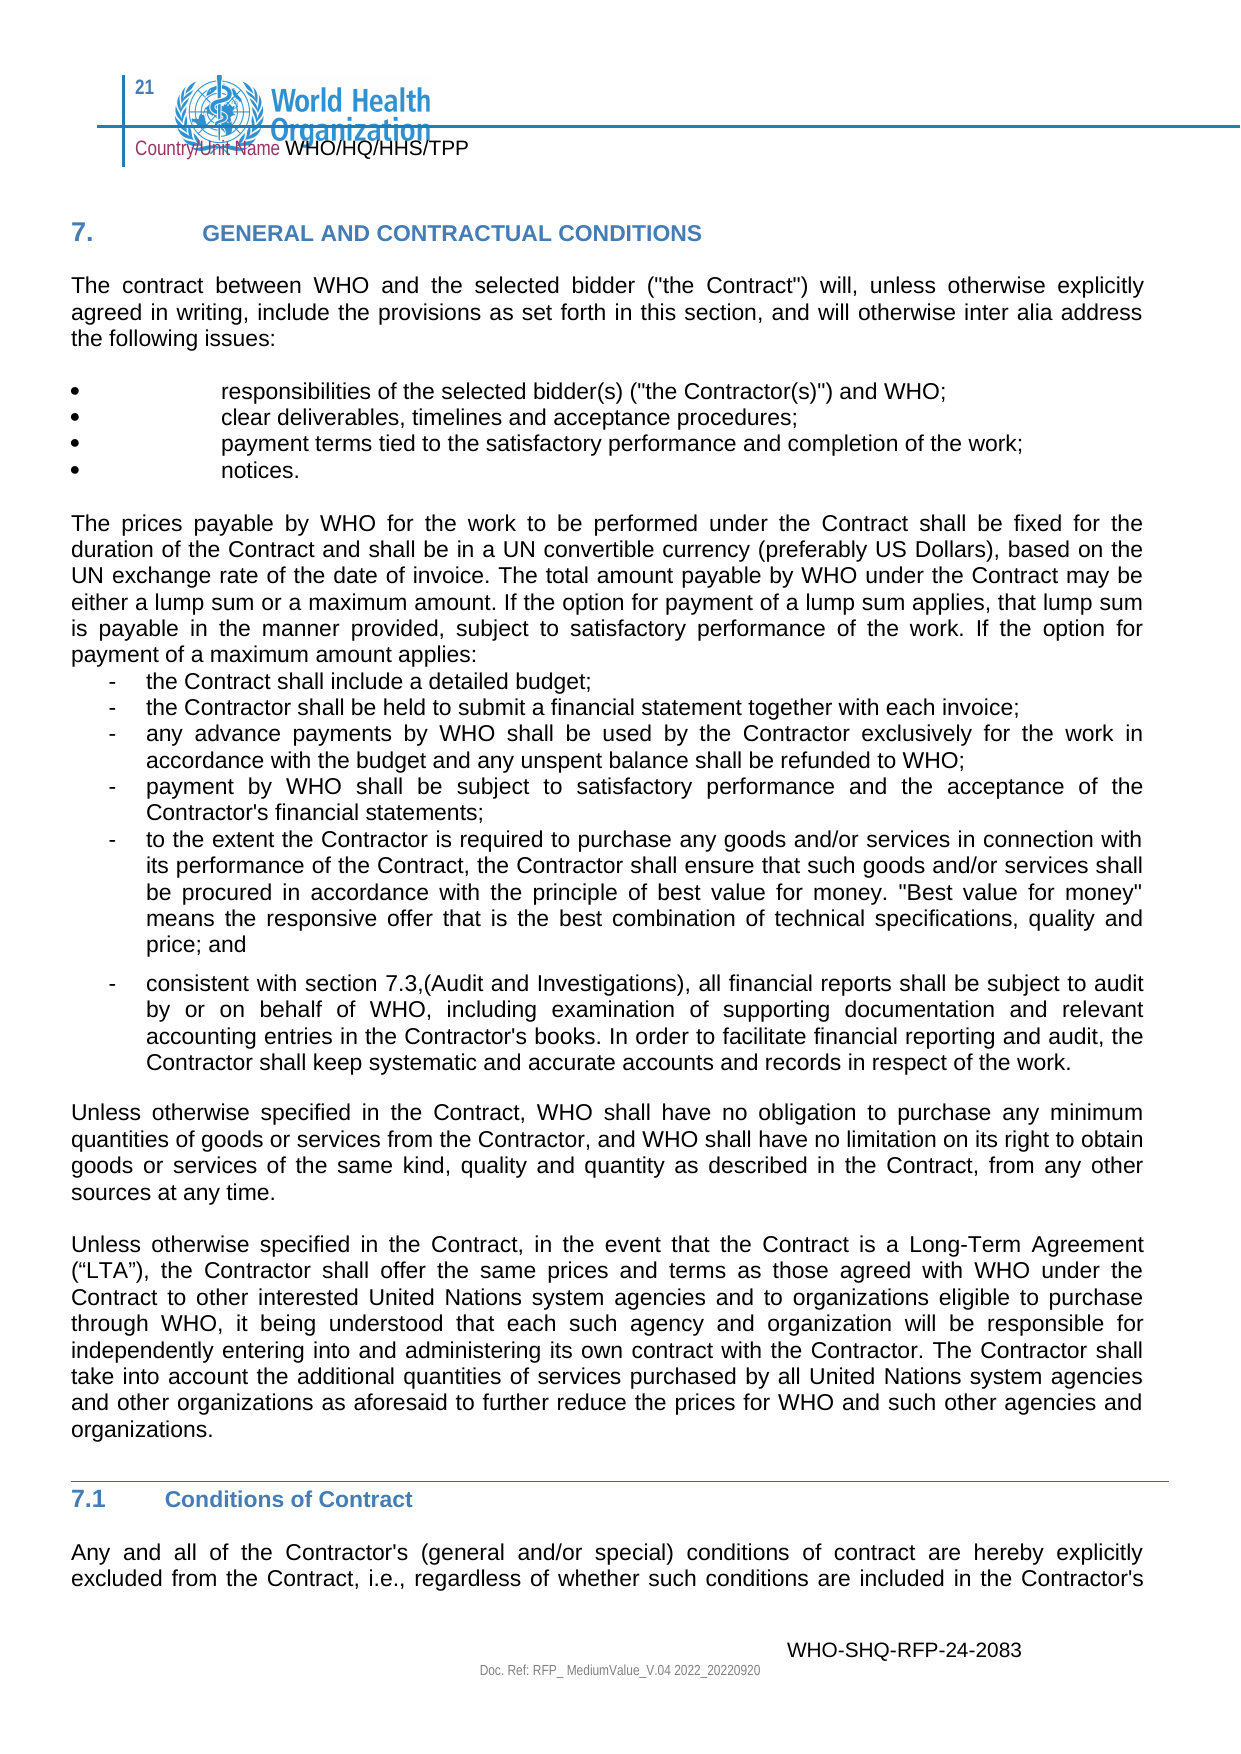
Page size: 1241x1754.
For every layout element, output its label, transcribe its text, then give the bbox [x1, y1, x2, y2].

list payment terms tied to the satisfactory performance and completion of the work; [71, 430, 1144, 457]
text Unless otherwise specified in the Contract, WHO shall have no obligation to purchase any minimum quantities of goods or services from the Contractor, and WHO shall have no limitation on its right to obtain goods or services of the same kind, quality and quantity as described in the Contract, from any other sources at any time. [71, 1099, 1144, 1205]
list responsibilities of the selected bidder(s) ("the Contractor(s)") and WHO; [71, 378, 1144, 404]
picture [359, 142, 369, 154]
list clear deliverables, timelines and acceptance procedures; [71, 404, 1144, 430]
picture [345, 148, 352, 154]
list payment by WHO shall be subject to satisfactory performance and the acceptance of the Contractor's financial statements; [108, 773, 1144, 826]
picture [397, 148, 404, 154]
list any advance payments by WHO shall be used by the Contractor exclusively for the work in accordance with the budget and any unspent balance shall be refunded to WHO; [108, 720, 1144, 773]
picture [175, 75, 430, 125]
picture [308, 148, 315, 154]
picture [292, 144, 298, 154]
list consistent with section ‎7.3,(Audit and Investigations), all financial reports shall be subject to audit by or on behalf of WHO, including examination of supporting documentation and relevant accounting entries in the Contractor's books. In order to facilitate financial reporting and audit, the Contractor shall keep systematic and accurate accounts and records in respect of the work. [108, 970, 1144, 1075]
list the Contract shall include a detailed budget; [108, 668, 1144, 694]
picture [322, 142, 332, 154]
list notices. [71, 457, 1144, 483]
text The contract between WHO and the selected bidder ("the Contract") will, unless otherwise explicitly agreed in writing, include the provisions as set forth in this section, and will otherwise inter alia address the following issues: [71, 272, 1144, 351]
picture [175, 128, 430, 154]
list the Contractor shall be held to submit a financial statement together with each invoice; [108, 694, 1144, 720]
text The prices payable by WHO for the work to be performed under the Contract shall be fixed for the duration of the Contract and shall be in a UN convertible currency (preferably US Dollars), based on the UN exchange rate of the date of invoice. The total amount payable by WHO under the Contract may be either a lump sum or a maximum amount. If the option for payment of a lump sum applies, that lump sum is payable in the manner provided, subject to satisfactory performance of the work. If the option for payment of a maximum amount applies: [71, 509, 1144, 668]
subtitle Conditions of Contract [71, 1482, 1169, 1513]
picture [382, 148, 389, 154]
picture [237, 144, 242, 154]
list to the extent the Contractor is required to purchase any goods and/or services in connection with its performance of the Contract, the Contractor shall ensure that such goods and/or services shall be procured in accordance with the principle of best value for money. "Best value for money" means the responsive offer that is the best combination of technical specifications, quality and price; and [108, 826, 1144, 957]
subtitle General And Contractual Conditions [71, 216, 1126, 247]
text Unless otherwise specified in the Contract, in the event that the Contract is a Long-Term Agreement (“LTA”), the Contractor shall offer the same prices and terms as those agreed with WHO under the Contract to other interested United Nations system agencies and to organizations eligible to purchase through WHO, it being understood that each such agency and organization will be responsible for independently entering into and administering its own contract with the Contractor. The Contractor shall take into account the additional quantities of services purchased by all United Nations system agencies and other organizations as aforesaid to further reduce the prices for WHO and such other agencies and organizations. [71, 1231, 1144, 1442]
